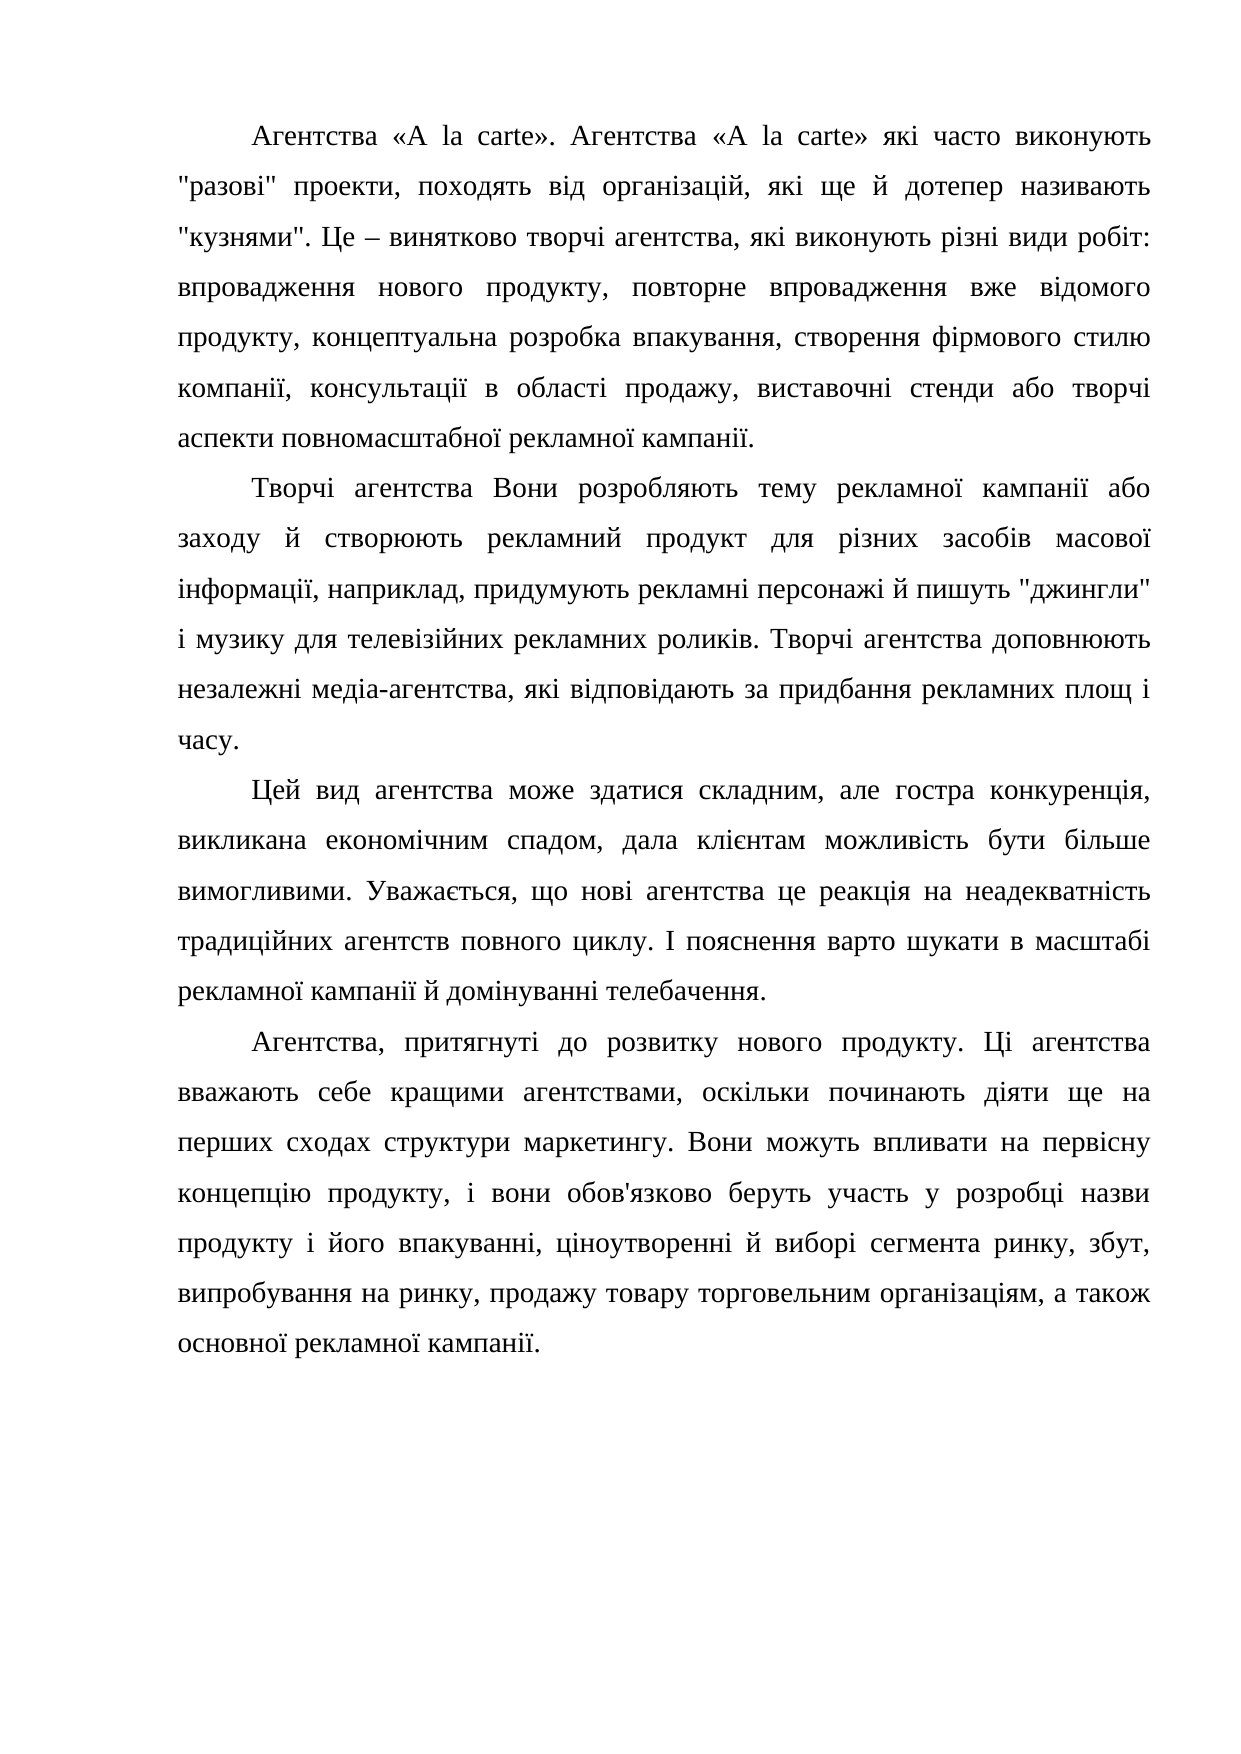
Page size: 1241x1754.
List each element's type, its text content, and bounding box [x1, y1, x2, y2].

text Цей вид агентства може здатися складним, але гостра конкуренція, викликана економічним спадом, дала клієнтам можливість бути більше вимогливими. Уважається, що нові агентства це реакція на неадекватність традиційних агентств повного циклу. І пояснення варто шукати в масштабі рекламної кампанії й домінуванні телебачення. [177, 772, 1152, 1007]
text Творчі агентства Вони розробляють тему рекламної кампанії або заходу й створюють рекламний продукт для різних засобів масової інформації, наприклад, придумують рекламні персонажі й пишуть "джингли" і музику для телевізійних рекламних роликів. Творчі агентства доповнюють незалежні медіа-агентства, які відповідають за придбання рекламних площ і часу. [177, 470, 1152, 755]
text Агентства, притягнуті до розвитку нового продукту. Ці агентства вважають себе кращими агентствами, оскільки починають діяти ще на перших сходах структури маркетингу. Вони можуть впливати на первісну концепцію продукту, і вони обов'язково беруть участь у розробці назви продукту і його впакуванні, ціноутворенні й виборі сегмента ринку, збут, випробування на ринку, продажу товару торговельним організаціям, а також основної рекламної кампанії. [177, 1024, 1152, 1359]
text Агентства «A la carte». Агентства «A la carte» які часто виконують "разові" проекти, походять від організацій, які ще й дотепер називають "кузнями". Це – винятково творчі агентства, які виконують різні види робіт: впровадження нового продукту, повторне впровадження вже відомого продукту, концептуальна розробка впакування, створення фірмового стилю компанії, консультації в області продажу, виставочні стенди або творчі аспекти повномасштабної рекламної кампанії. [177, 118, 1152, 453]
